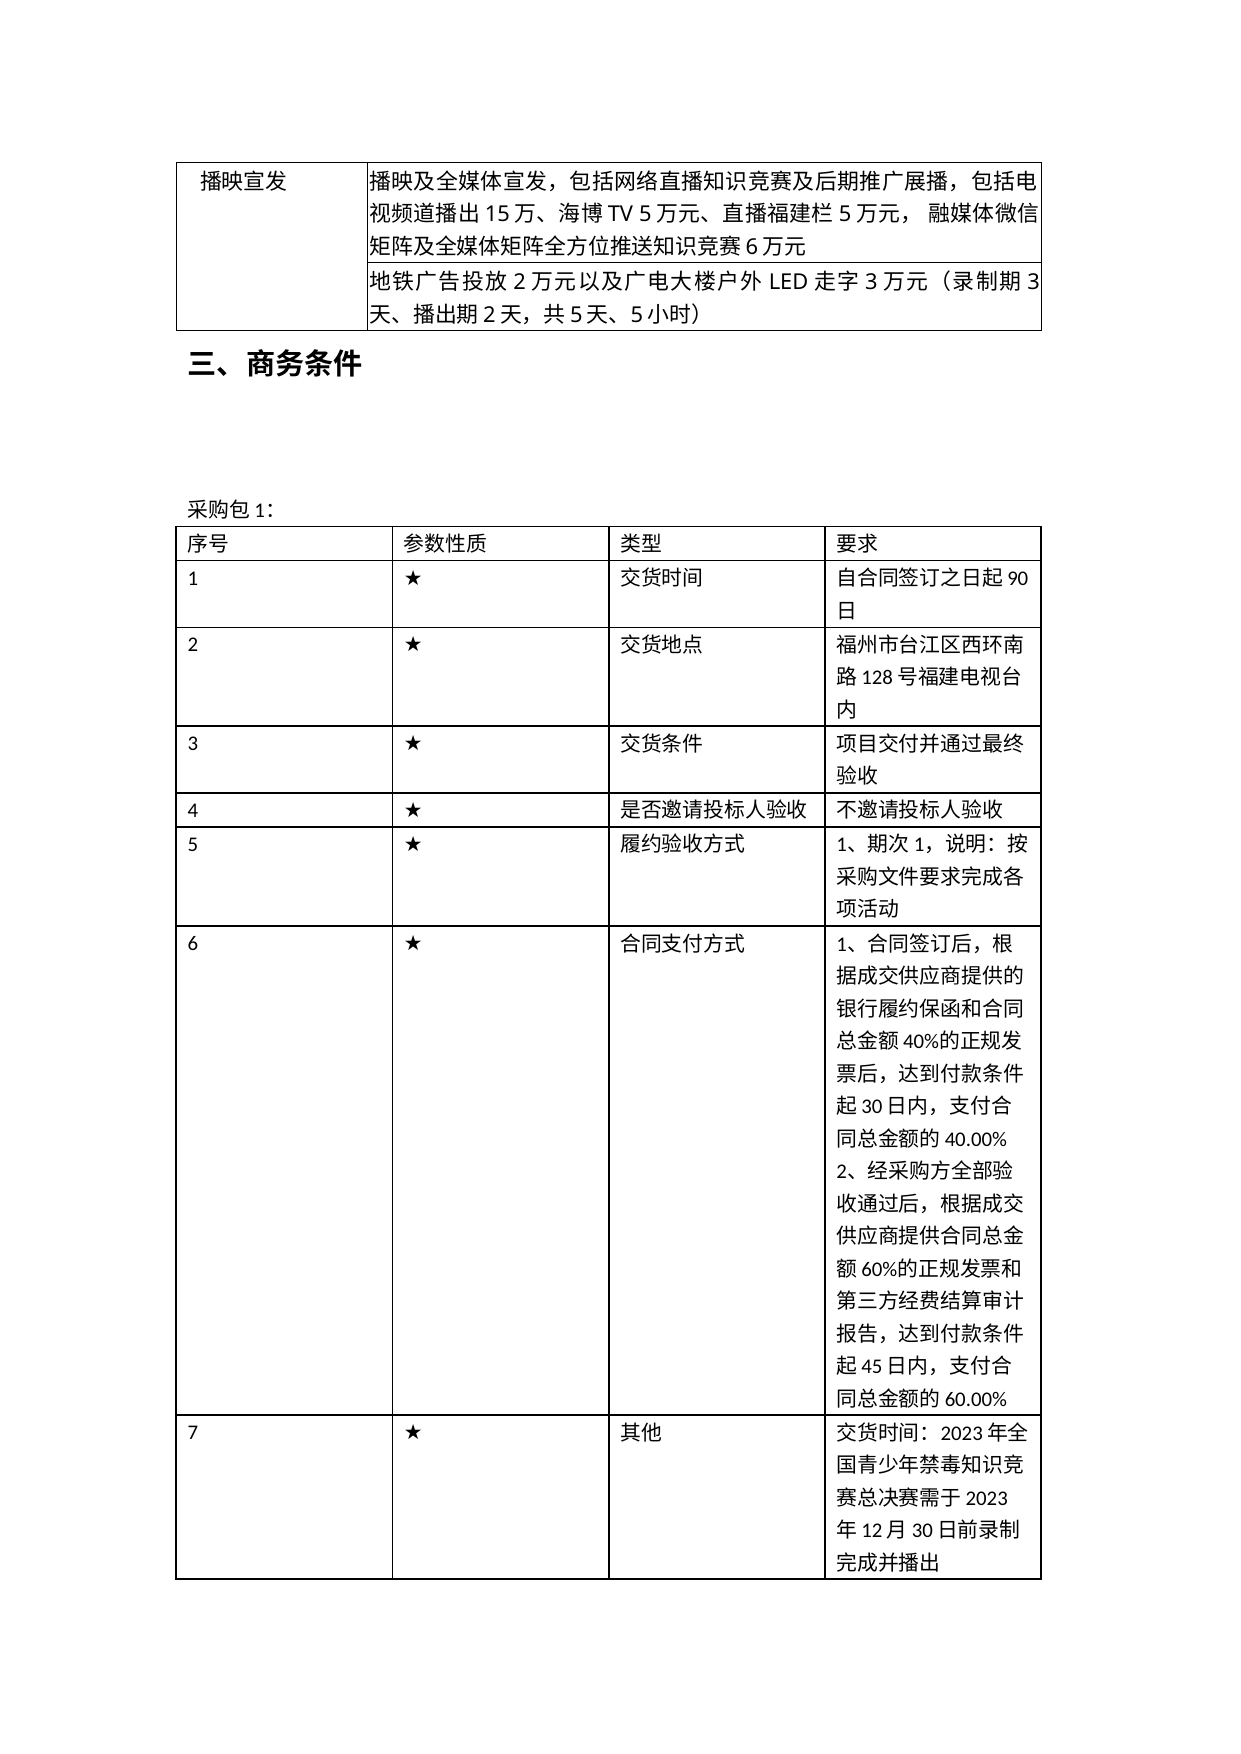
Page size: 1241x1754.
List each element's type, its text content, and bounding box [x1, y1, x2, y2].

table_cell 项目交付并通过最终验收 [826, 727, 1040, 792]
table_cell 播映及全媒体宣发，包括网络直播知识竞赛及后期推广展播，包括电视频道播出15万、海博TV 5万元、直播福建栏5万元， 融媒体微信矩阵及全媒体矩阵全方位推送知识竞赛6万元 [368, 163, 1041, 262]
table_cell 3 [177, 727, 392, 792]
table_cell 4 [177, 794, 392, 826]
table_cell ★ [393, 794, 608, 826]
table_cell 其他 [610, 1416, 824, 1578]
table_cell 不邀请投标人验收 [826, 794, 1040, 826]
table_cell 交货时间：2023年全国青少年禁毒知识竞赛总决赛需于2023年12月30日前录制完成并播出 [826, 1416, 1040, 1578]
table_cell ★ [393, 828, 608, 925]
table_cell ★ [393, 927, 608, 1414]
table_cell 6 [177, 927, 392, 1414]
table_cell 交货条件 [610, 727, 824, 792]
text 三、商务条件 [187, 331, 1053, 396]
table_cell 地铁广告投放2万元以及广电大楼户外LED走字3万元（录制期3天、播出期2天，共5天、5小时） [368, 263, 1041, 330]
table_cell 7 [177, 1416, 392, 1578]
text 采购包1： [187, 493, 1053, 526]
table_header 参数性质 [393, 527, 608, 560]
table_cell 1、合同签订后，根据成交供应商提供的银行履约保函和合同总金额40%的正规发票后，达到付款条件起30日内，支付合同总金额的40.00% 2、经采购方全部验收通过后，根据成交供应商提供合同总金额60%的正规发票和第三方经费结算审计报告，达到付款条件起45日内，支付合同总金额的60.00% [826, 927, 1040, 1414]
table_cell ★ [393, 1416, 608, 1578]
table_cell 1、期次1，说明：按采购文件要求完成各项活动 [826, 828, 1040, 925]
table_cell ★ [393, 628, 608, 725]
table_header 类型 [610, 527, 824, 560]
table_cell 交货地点 [610, 628, 824, 725]
table_cell 是否邀请投标人验收 [610, 794, 824, 826]
table_cell 福州市台江区西环南路128号福建电视台内 [826, 628, 1040, 725]
table_cell ★ [393, 727, 608, 792]
table_cell 5 [177, 828, 392, 925]
table_cell 交货时间 [610, 561, 824, 626]
table_cell 履约验收方式 [610, 828, 824, 925]
table_cell 合同支付方式 [610, 927, 824, 1414]
table_header 序号 [177, 527, 392, 560]
table_cell 自合同签订之日起90日 [826, 561, 1040, 626]
table_header 要求 [826, 527, 1040, 560]
table_cell 1 [177, 561, 392, 626]
table_cell 2 [177, 628, 392, 725]
table_cell ★ [393, 561, 608, 626]
table_cell 播映宣发 [177, 163, 367, 330]
